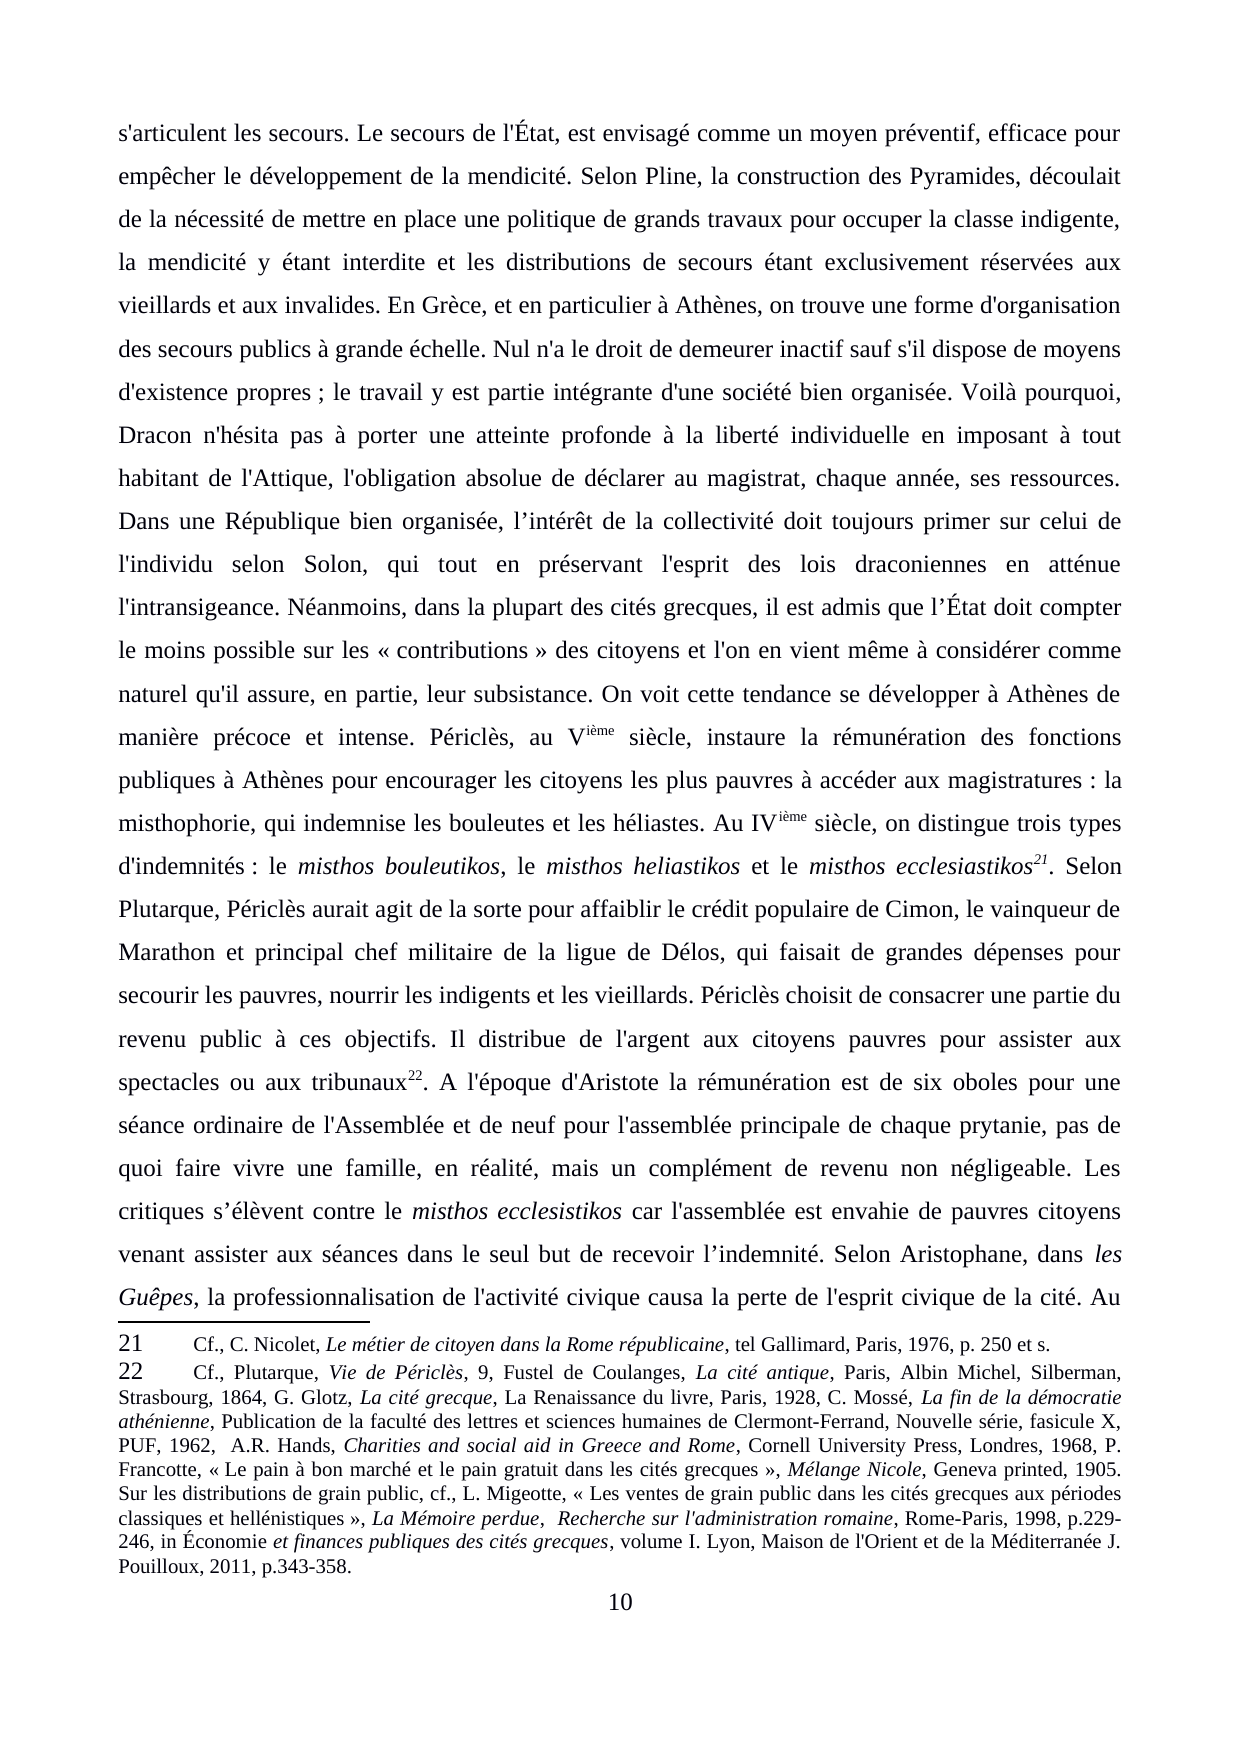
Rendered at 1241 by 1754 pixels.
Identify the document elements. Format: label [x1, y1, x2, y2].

text [118, 118, 1122, 1311]
